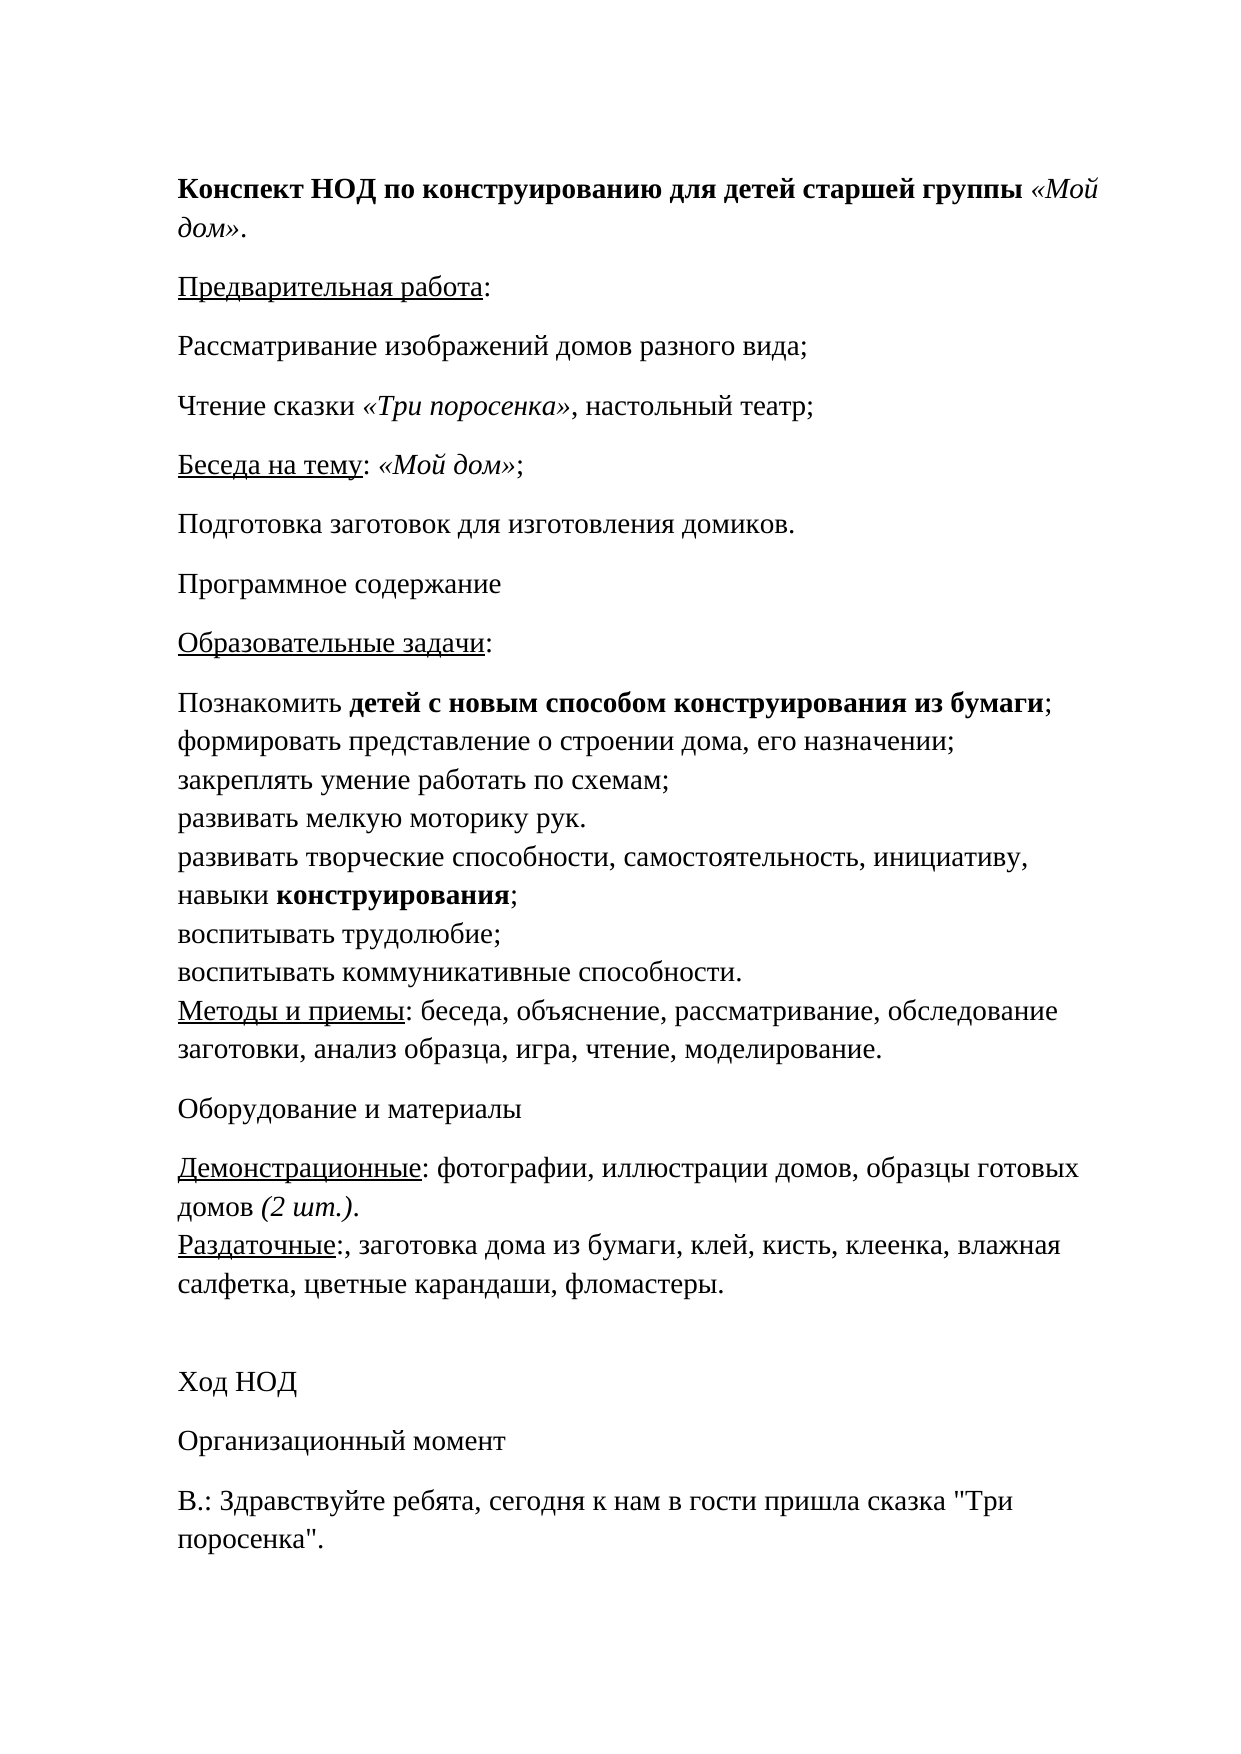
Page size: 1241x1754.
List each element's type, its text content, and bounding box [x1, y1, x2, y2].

text Конспект НОД по конструированию для детей старшей группы «Мой дом». [177, 171, 1152, 243]
text закреплять умение работать по схемам; [177, 762, 1152, 795]
text Образовательные задачи: [177, 625, 1152, 659]
text Рассматривание изображений домов разного вида; [177, 328, 1152, 362]
text Программное содержание [177, 566, 1152, 599]
text развивать творческие способности, самостоятельность, инициативу, навыки конструирования; [177, 839, 1152, 911]
text развивать мелкую моторику рук. [177, 800, 1152, 834]
text Оборудование и материалы [177, 1091, 1152, 1124]
text В.: Здравствуйте ребята, сегодня к нам в гости пришла сказка "Три поросенка". [177, 1483, 1152, 1555]
text Чтение сказки «Три поросенка», настольный театр; [177, 388, 1152, 421]
text Беседа на тему: «Мой дом»; [177, 447, 1152, 481]
text Организационный момент [177, 1423, 1152, 1457]
text Раздаточные:, заготовка дома из бумаги, клей, кисть, клеенка, влажная салфетка, цветные карандаши, фломастеры. [177, 1227, 1152, 1299]
text Демонстрационные: фотографии, иллюстрации домов, образцы готовых домов (2 шт.). [177, 1150, 1152, 1222]
text Ход НОД [177, 1364, 1152, 1397]
text воспитывать коммуникативные способности. [177, 954, 1152, 988]
text воспитывать трудолюбие; [177, 916, 1152, 949]
text Познакомить детей с новым способом конструирования из бумаги; [177, 685, 1152, 718]
text Предварительная работа: [177, 269, 1152, 303]
text формировать представление о строении дома, его назначении; [177, 723, 1152, 757]
text Методы и приемы: беседа, объяснение, рассматривание, обследование заготовки, анализ образца, игра, чтение, моделирование. [177, 993, 1152, 1065]
text Подготовка заготовок для изготовления домиков. [177, 507, 1152, 540]
